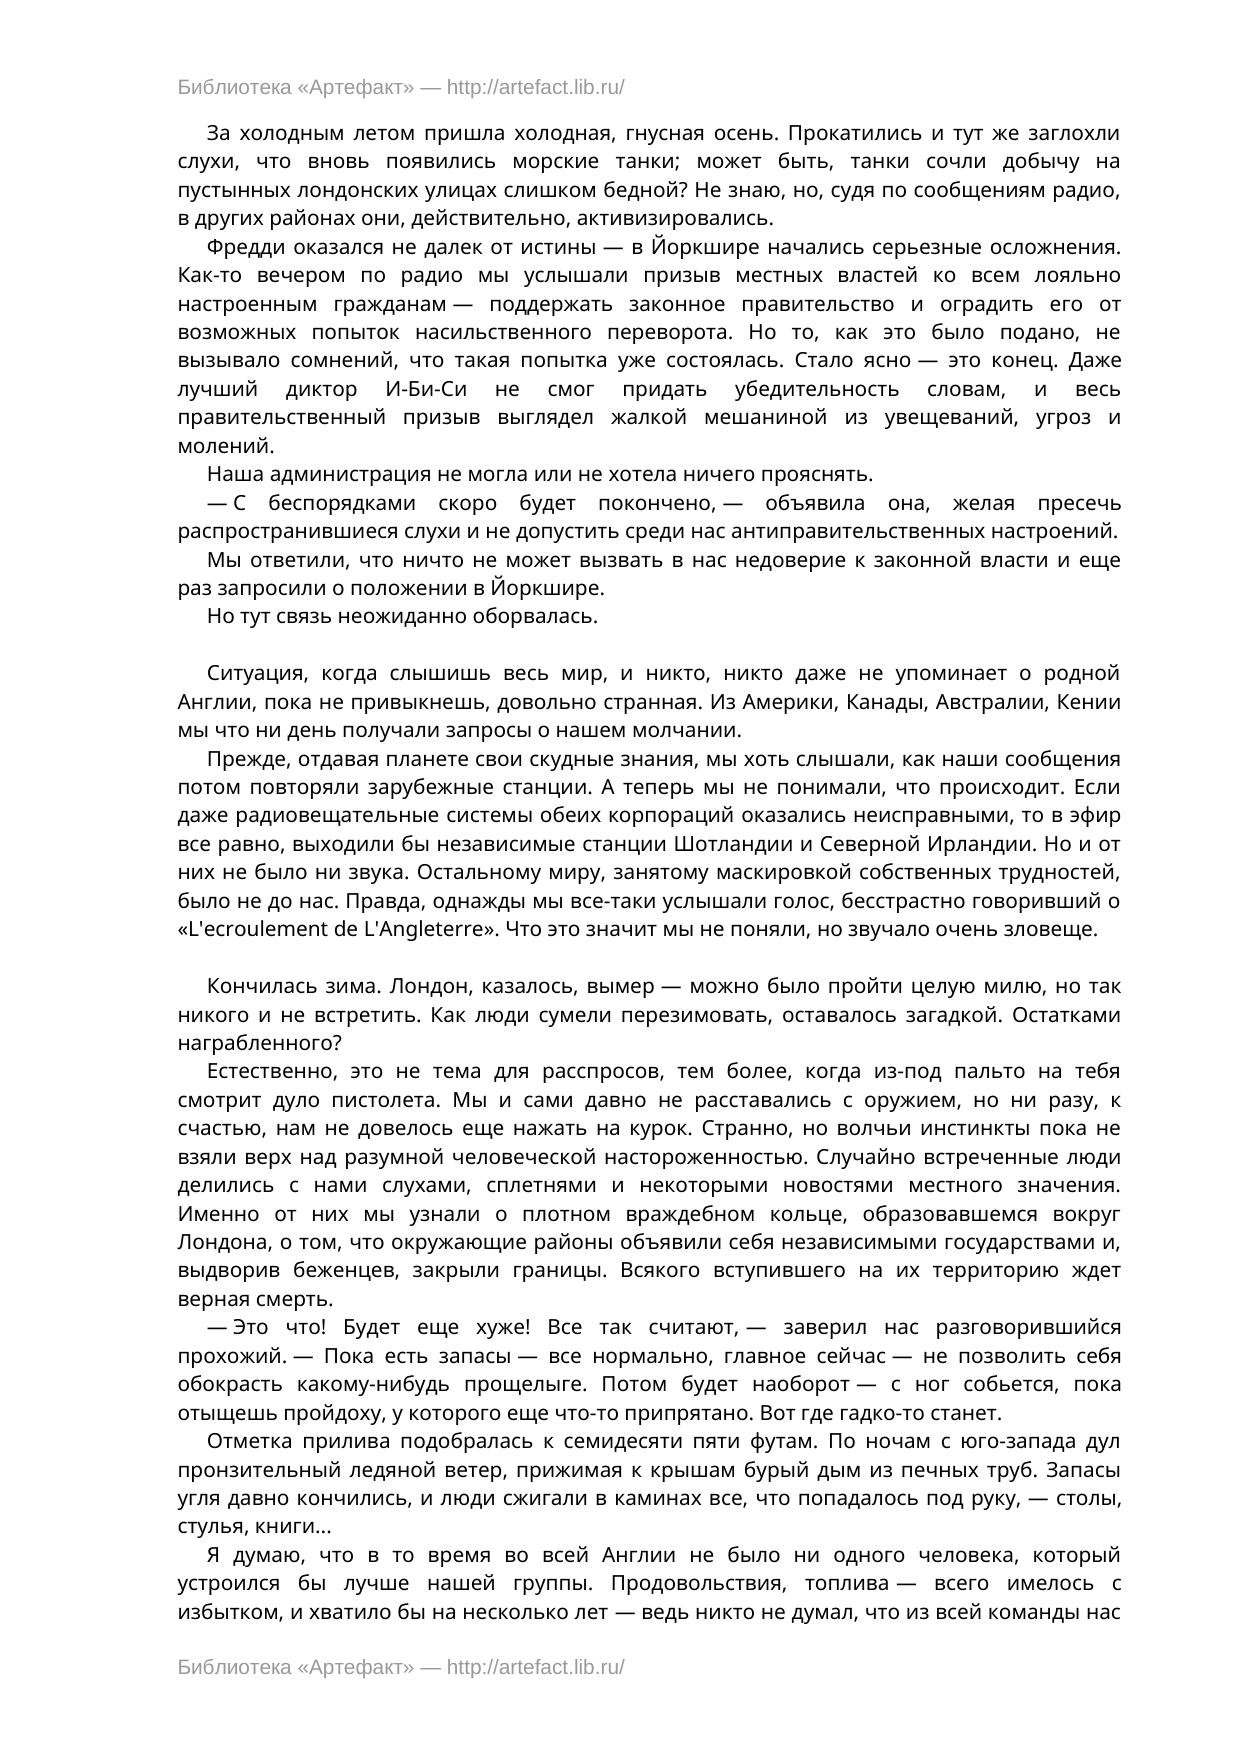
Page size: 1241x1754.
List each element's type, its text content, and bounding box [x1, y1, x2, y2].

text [177, 1540, 1122, 1625]
text — Это что! Будет еще хуже! Все так считают, — заверил нас разговорившийся прохожий. — Пока есть запасы — все нормально, главное сейчас — не позволить себя обокрасть какому-нибудь прощелыге. Потом будет наоборот — с ног собьется, пока отыщешь пройдоху, у которого еще что-то припрятано. Вот где гадко-то станет. [177, 1312, 1122, 1426]
text За холодным летом пришла холодная, гнусная осень. Прокатились и тут же заглохли слухи, что вновь появились морские танки; может быть, танки сочли добычу на пустынных лондонских улицах слишком бедной? Не знаю, но, судя по сообщениям радио, в других районах они, действительно, активизировались. [177, 118, 1122, 232]
text Отметка прилива подобралась к семидесяти пяти футам. По ночам с юго-запада дул пронзительный ледяной ветер, прижимая к крышам бурый дым из печных труб. Запасы угля давно кончились, и люди сжигали в каминах все, что попадалось под руку, — столы, стулья, книги... [177, 1426, 1122, 1540]
text Прежде, отдавая планете свои скудные знания, мы хоть слышали, как наши сообщения потом повторяли зарубежные станции. А теперь мы не понимали, что происходит. Если даже радиовещательные системы обеих корпораций оказались неисправными, то в эфир все равно, выходили бы независимые станции Шотландии и Северной Ирландии. Но и от них не было ни звука. Остальному миру, занятому маскировкой собственных трудностей, было не до нас. Правда, однажды мы все-таки услышали голос, бесстрастно говоривший о «L'ecroulement de L'Angleterre». Что это значит мы не поняли, но звучало очень зловеще. [177, 744, 1122, 943]
text — С беспорядками скоро будет покончено, — объявила она, желая пресечь распространившиеся слухи и не допустить среди нас антиправительственных настроений. [177, 488, 1122, 545]
text Кончилась зима. Лондон, казалось, вымер — можно было пройти целую милю, но так никого и не встретить. Как люди сумели перезимовать, оставалось загадкой. Остатками награбленного? [177, 971, 1122, 1057]
text Фредди оказался не далек от истины — в Йоркшире начались серьезные осложнения. Как-то вечером по радио мы услышали призыв местных властей ко всем лояльно настроенным гражданам — поддержать законное правительство и оградить его от возможных попыток насильственного переворота. Но то, как это было подано, не вызывало сомнений, что такая попытка уже состоялась. Стало ясно — это конец. Даже лучший диктор И-Би-Си не смог придать убедительность словам, и весь правительственный призыв выглядел жалкой мешаниной из увещеваний, угроз и молений. [177, 232, 1122, 459]
text Естественно, это не тема для расспросов, тем более, когда из-под пальто на тебя смотрит дуло пистолета. Мы и сами давно не расставались с оружием, но ни разу, к счастью, нам не довелось еще нажать на курок. Странно, но волчьи инстинкты пока не взяли верх над разумной человеческой настороженностью. Случайно встреченные люди делились с нами слухами, сплетнями и некоторыми новостями местного значения. Именно от них мы узнали о плотном враждебном кольце, образовавшемся вокруг Лондона, о том, что окружающие районы объявили себя независимыми государствами и, выдворив беженцев, закрыли границы. Всякого вступившего на их территорию ждет верная смерть. [177, 1057, 1122, 1312]
text Наша администрация не могла или не хотела ничего прояснять. [177, 459, 1122, 488]
text Но тут связь неожиданно оборвалась. [177, 602, 1122, 630]
text Мы ответили, что ничто не может вызвать в нас недоверие к законной власти и еще раз запросили о положении в Йоркшире. [177, 545, 1122, 602]
text Ситуация, когда слышишь весь мир, и никто, никто даже не упоминает о родной Англии, пока не привыкнешь, довольно странная. Из Америки, Канады, Австралии, Кении мы что ни день получали запросы о нашем молчании. [177, 658, 1122, 744]
